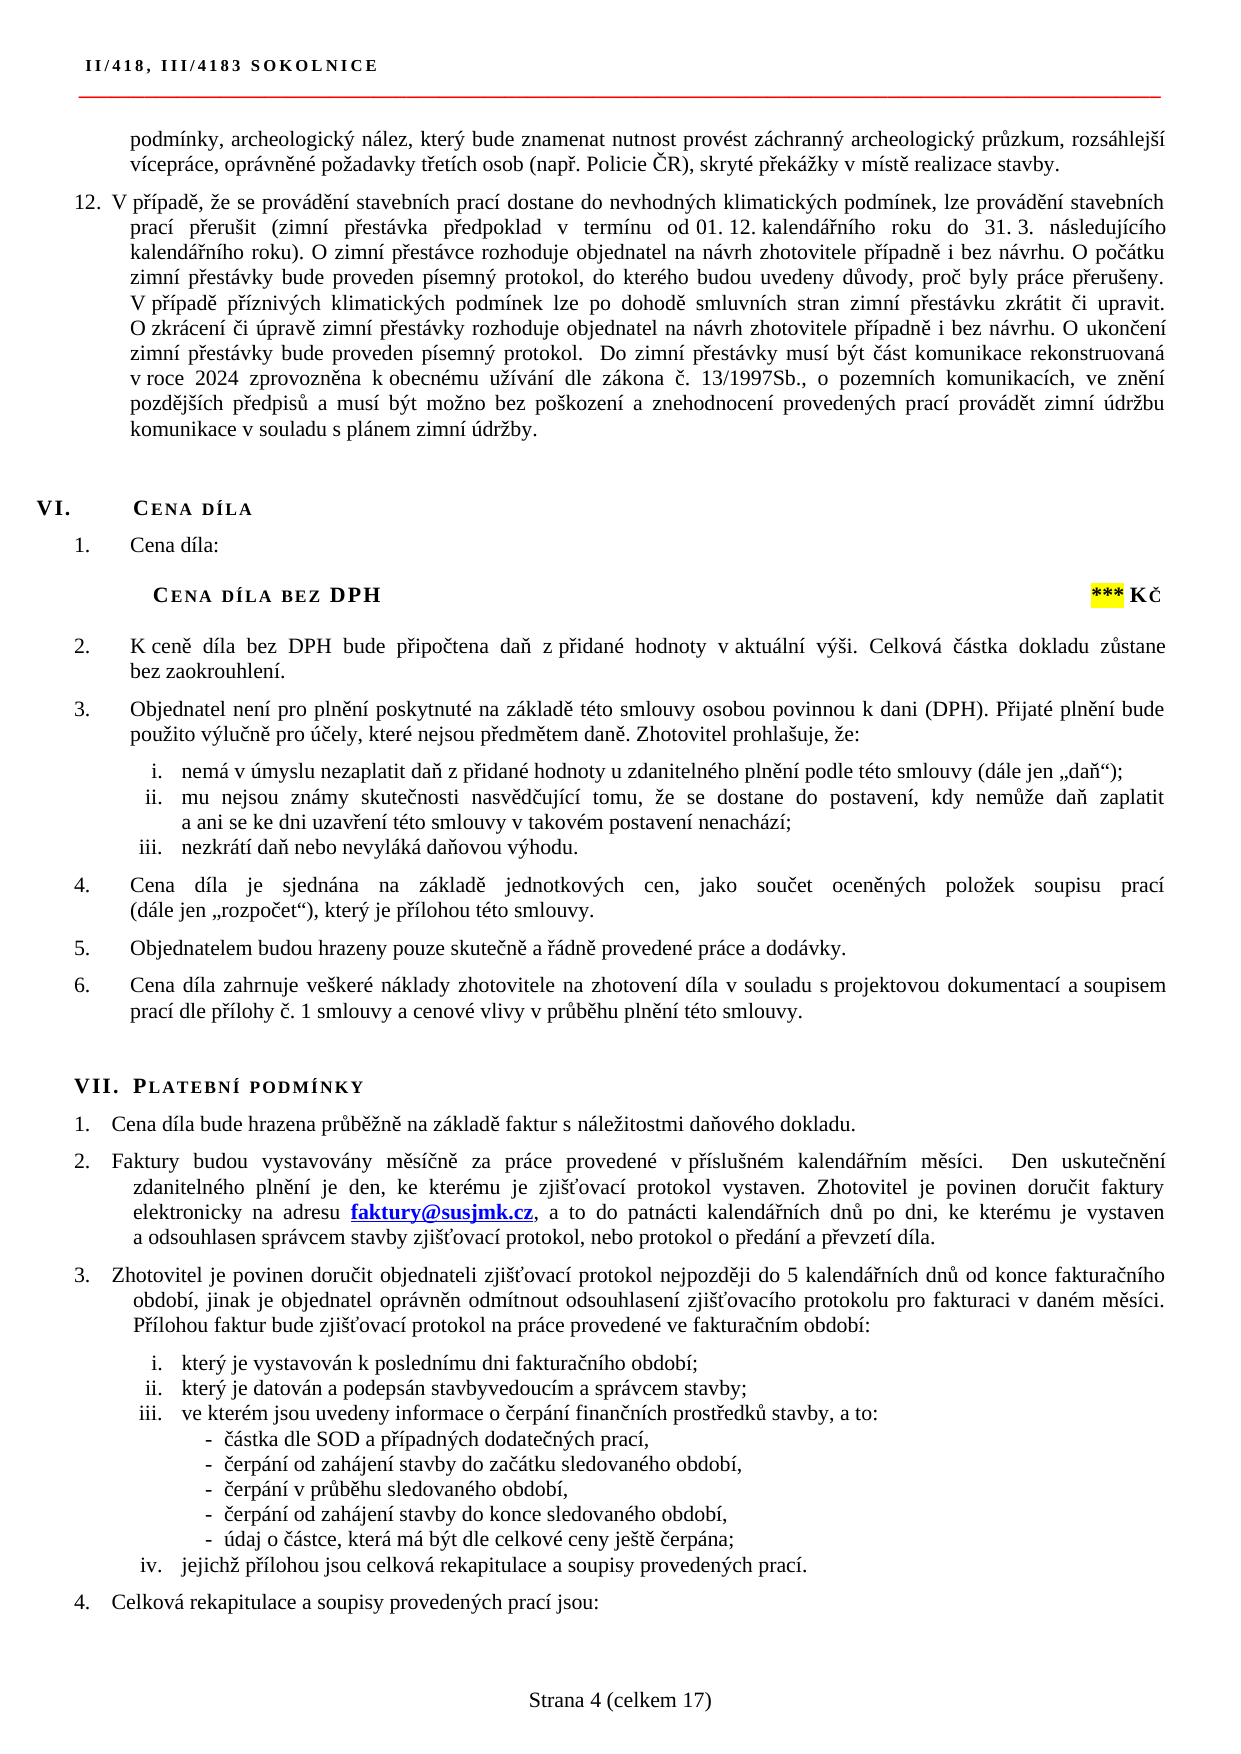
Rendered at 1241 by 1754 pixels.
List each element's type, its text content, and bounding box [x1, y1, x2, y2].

list mu nejsou známy skutečnosti nasvědčující tomu, že se dostane do postavení, kdy nemůže daň zaplatit a ani se ke dni uzavření této smlouvy v takovém postavení nenachází; [162, 784, 1166, 834]
list Objednatelem budou hrazeny pouze skutečně a řádně provedené práce a dodávky. [74, 935, 1166, 960]
list nezkrátí daň nebo nevyláká daňovou výhodu. [162, 834, 1166, 859]
list čerpání od zahájení stavby do začátku sledovaného období, [205, 1451, 1166, 1476]
list Faktury budou vystavovány měsíčně za práce provedené v příslušném kalendářním měsíci. Den uskutečnění zdanitelného plnění je den, ke kterému je zjišťovací protokol vystaven. Zhotovitel je povinen doručit faktury elektronicky na adresu faktury@susjmk.cz, a to do patnácti kalendářních dnů po dni, ke kterému je vystaven a odsouhlasen správcem stavby zjišťovací protokol, nebo protokol o předání a převzetí díla. [74, 1148, 1166, 1249]
list Objednatel není pro plnění poskytnuté na základě této smlouvy osobou povinnou k dani (DPH). Přijaté plnění bude použito výlučně pro účely, které nejsou předmětem daně. Zhotovitel prohlašuje, že: [74, 696, 1166, 746]
list Cena díla bude hrazena průběžně na základě faktur s náležitostmi daňového dokladu. [74, 1111, 1166, 1136]
list V případě, že se provádění stavebních prací dostane do nevhodných klimatických podmínek, lze provádění stavebních prací přerušit (zimní přestávka předpoklad v termínu od 01. 12. kalendářního roku do 31. 3. následujícího kalendářního roku). O zimní přestávce rozhoduje objednatel na návrh zhotovitele případně i bez návrhu. O počátku zimní přestávky bude proveden písemný protokol, do kterého budou uvedeny důvody, proč byly práce přerušeny. V případě příznivých klimatických podmínek lze po dohodě smluvních stran zimní přestávku zkrátit či upravit. O zkrácení či úpravě zimní přestávky rozhoduje objednatel na návrh zhotovitele případně i bez návrhu. O ukončení zimní přestávky bude proveden písemný protokol. Do zimní přestávky musí být část komunikace rekonstruovaná v roce 2024 zprovozněna k obecnému užívání dle zákona č. 13/1997Sb., o pozemních komunikacích, ve znění pozdějších předpisů a musí být možno bez poškození a znehodnocení provedených prací provádět zimní údržbu komunikace v souladu s plánem zimní údržby. [74, 189, 1166, 441]
list čerpání v průběhu sledovaného období, [205, 1476, 1166, 1501]
list Cena díla je sjednána na základě jednotkových cen, jako součet oceněných položek soupisu prací (dále jen „rozpočet“), který je přílohou této smlouvy. [74, 872, 1166, 922]
list Cena díla [36, 494, 1166, 520]
table_header Cena díla bez DPH [141, 570, 835, 620]
list nemá v úmyslu nezaplatit daň z přidané hodnoty u zdanitelného plnění podle této smlouvy (dále jen „daň“); [162, 758, 1166, 784]
list čerpání od zahájení stavby do konce sledovaného období, [205, 1501, 1166, 1526]
list ve kterém jsou uvedeny informace o čerpání finančních prostředků stavby, a to: [162, 1400, 1166, 1426]
list který je datován a podepsán stavbyvedoucím a správcem stavby; [162, 1375, 1166, 1400]
table_header *** Kč [835, 570, 1172, 620]
list Zhotovitel je povinen doručit objednateli zjišťovací protokol nejpozději do 5 kalendářních dnů od konce fakturačního období, jinak je objednatel oprávněn odmítnout odsouhlasení zjišťovacího protokolu pro fakturaci v daném měsíci. Přílohou faktur bude zjišťovací protokol na práce provedené ve fakturačním období: [74, 1262, 1166, 1337]
list částka dle SOD a případných dodatečných prací, [205, 1426, 1166, 1451]
list Cena díla zahrnuje veškeré náklady zhotovitele na zhotovení díla v souladu s projektovou dokumentací a soupisem prací dle přílohy č. 1 smlouvy a cenové vlivy v průběhu plnění této smlouvy. [74, 972, 1166, 1023]
list Cena díla: [74, 532, 1166, 557]
list údaj o částce, která má být dle celkové ceny ještě čerpána; [205, 1526, 1166, 1552]
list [74, 126, 1166, 176]
list jejichž přílohou jsou celková rekapitulace a soupisy provedených prací. [162, 1552, 1166, 1577]
list Celková rekapitulace a soupisy provedených prací jsou: [74, 1589, 1166, 1614]
list který je vystavován k poslednímu dni fakturačního období; [162, 1350, 1166, 1375]
list Platební podmínky [74, 1073, 1166, 1098]
list K ceně díla bez DPH bude připočtena daň z přidané hodnoty v aktuální výši. Celková částka dokladu zůstane bez zaokrouhlení. [74, 633, 1166, 683]
